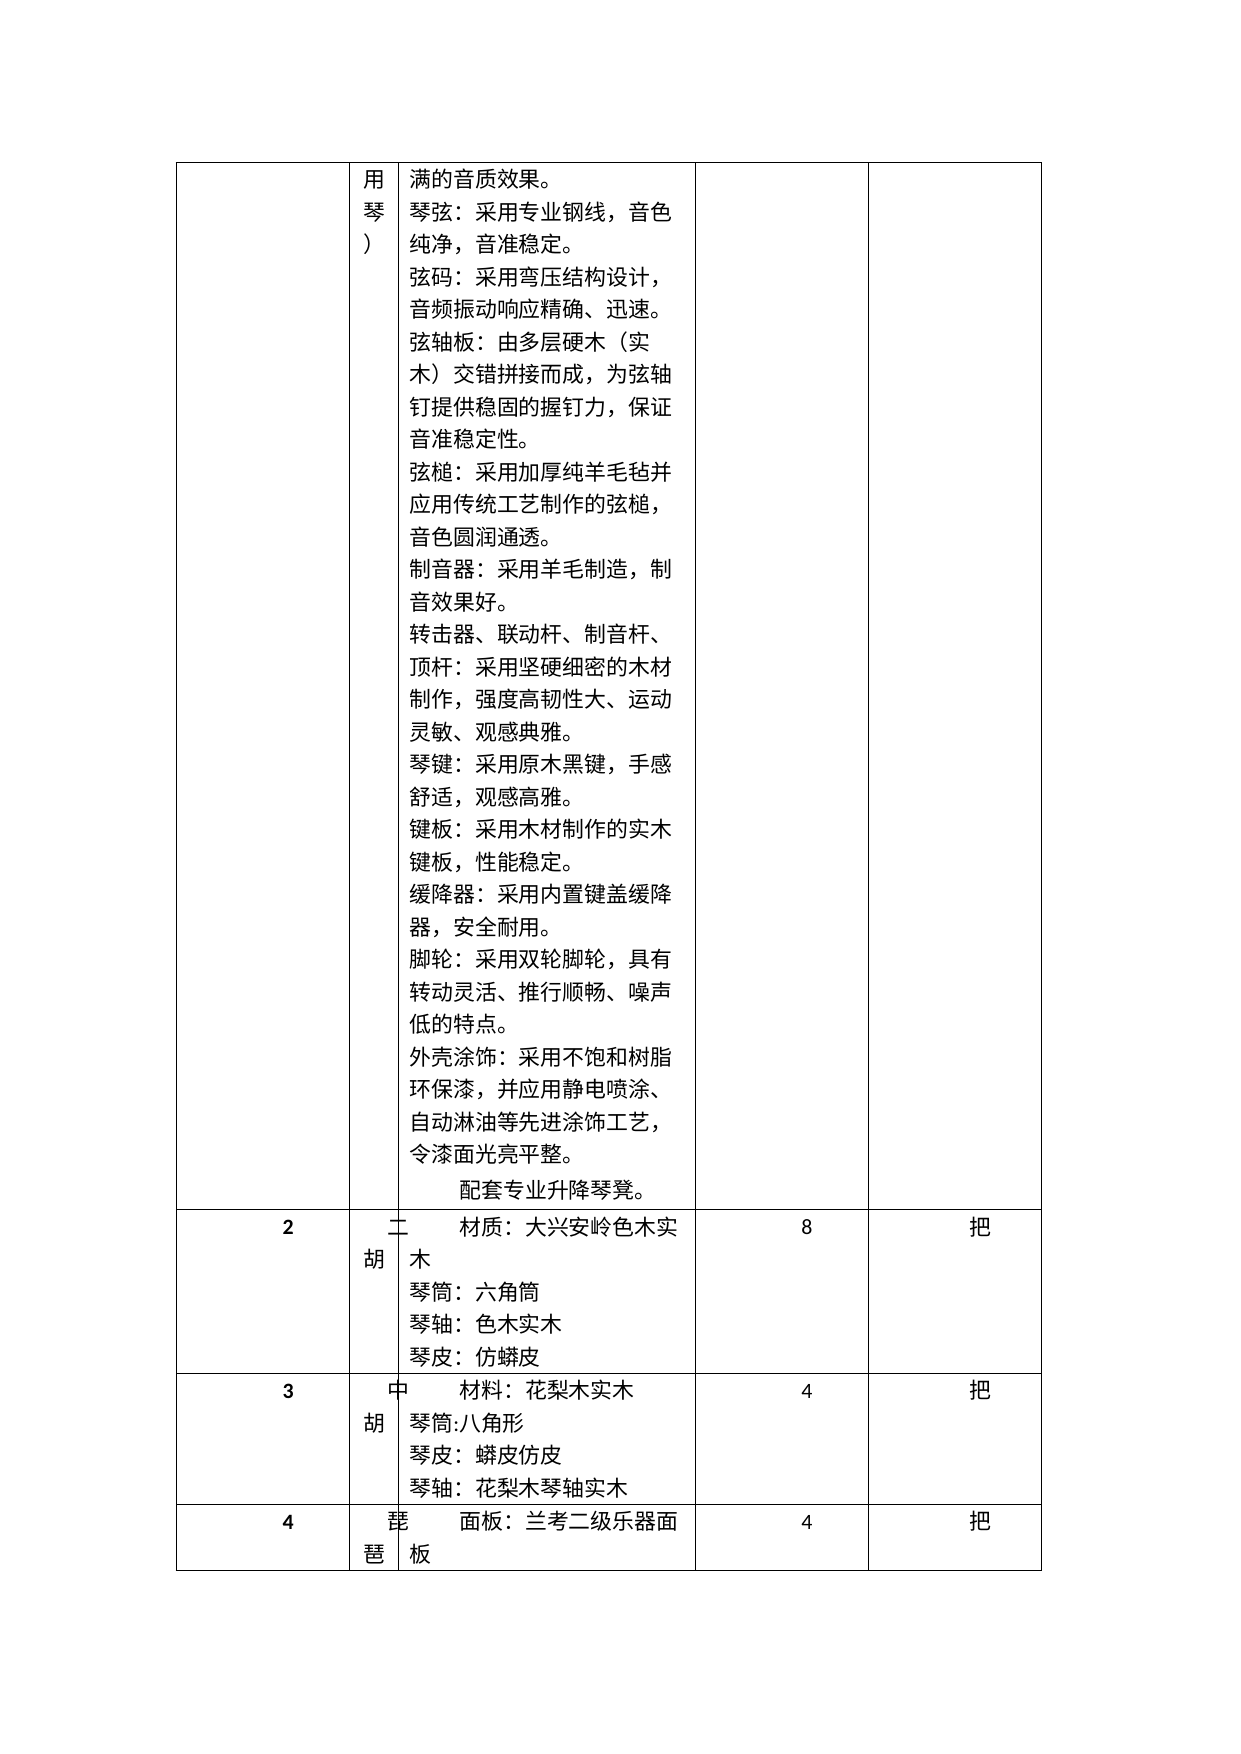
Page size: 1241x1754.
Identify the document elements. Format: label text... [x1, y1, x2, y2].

table_cell 把 [869, 1210, 1041, 1373]
table_cell 中胡 [350, 1374, 398, 1504]
table_cell 4 [177, 1505, 349, 1570]
table_cell 1 [177, 163, 349, 1209]
table_cell 材质：大兴安岭色木实木 琴筒：六角筒 琴轴：色木实木 琴皮：仿蟒皮 [399, 1210, 695, 1373]
table_cell 琵琶 [350, 1505, 398, 1570]
table_cell 把 [869, 1374, 1041, 1504]
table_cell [399, 1505, 695, 1570]
table_cell 4 [696, 1505, 868, 1570]
table_cell 把 [869, 1505, 1041, 1570]
table_cell 二胡 [350, 1210, 398, 1373]
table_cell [399, 163, 695, 1209]
table_cell 2 [177, 1210, 349, 1373]
table_cell 材料：花梨木实木 琴筒:八角形 琴皮：蟒皮仿皮 琴轴：花梨木琴轴实木 [399, 1374, 695, 1504]
table_cell 1 [696, 163, 868, 1209]
table_cell 钢琴 （教师用琴） [350, 163, 398, 1209]
table_cell 台 [869, 163, 1041, 1209]
table_cell 8 [696, 1210, 868, 1373]
table_cell 3 [177, 1374, 349, 1504]
table_cell 4 [696, 1374, 868, 1504]
